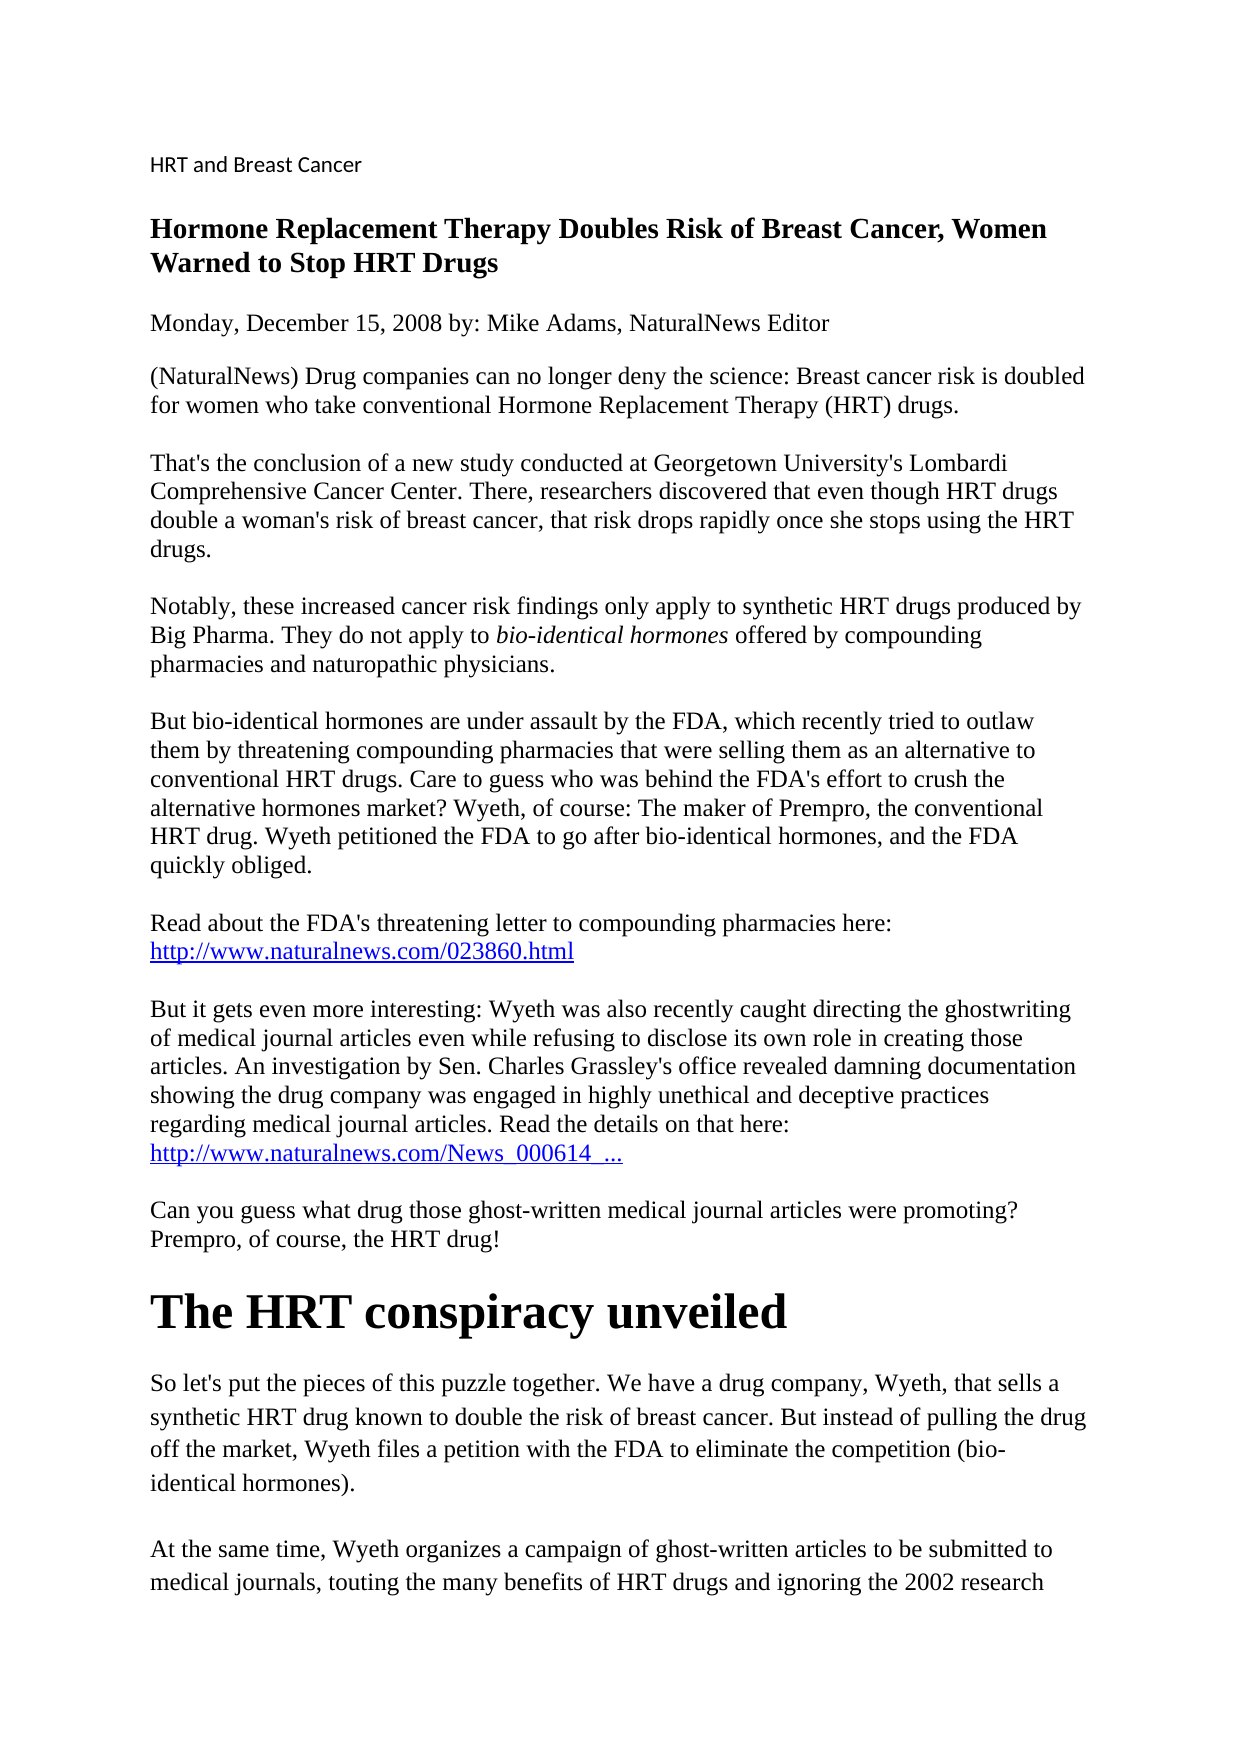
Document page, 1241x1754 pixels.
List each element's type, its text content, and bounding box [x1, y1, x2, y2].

text HRT and Breast Cancer [150, 150, 1090, 178]
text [150, 1368, 1090, 1595]
text Monday, December 15, 2008 by: Mike Adams, NaturalNews Editor [150, 308, 1090, 336]
text (NaturalNews) Drug companies can no longer deny the science: Breast cancer risk is doubled for women who take conventional Hormone Replacement Therapy (HRT) drugs. That's the conclusion of a new study conducted at Georgetown University's Lombardi Comprehensive Cancer Center. There, researchers discovered that even though HRT drugs double a woman's risk of breast cancer, that risk drops rapidly once she stops using the HRT drugs. Notably, these increased cancer risk findings only apply to synthetic HRT drugs produced by Big Pharma. They do not apply to bio-identical hormones offered by compounding pharmacies and naturopathic physicians. But bio-identical hormones are under assault by the FDA, which recently tried to outlaw them by threatening compounding pharmacies that were selling them as an alternative to conventional HRT drugs. Care to guess who was behind the FDA's effort to crush the alternative hormones market? Wyeth, of course: The maker of Prempro, the conventional HRT drug. Wyeth petitioned the FDA to go after bio-identical hormones, and the FDA quickly obliged. Read about the FDA's threatening letter to compounding pharmacies here: http://www.naturalnews.com/023860.html But it gets even more interesting: Wyeth was also recently caught directing the ghostwriting of medical journal articles even while refusing to disclose its own role in creating those articles. An investigation by Sen. Charles Grassley's office revealed damning documentation showing the drug company was engaged in highly unethical and deceptive practices regarding medical journal articles. Read the details on that here: http://www.naturalnews.com/News_000614_... Can you guess what drug those ghost-written medical journal articles were promoting? Prempro, of course, the HRT drug! [150, 361, 1090, 1253]
text The HRT conspiracy unveiled [150, 1282, 1090, 1339]
text Hormone Replacement Therapy Doubles Risk of Breast Cancer, Women Warned to Stop HRT Drugs [150, 211, 1090, 278]
